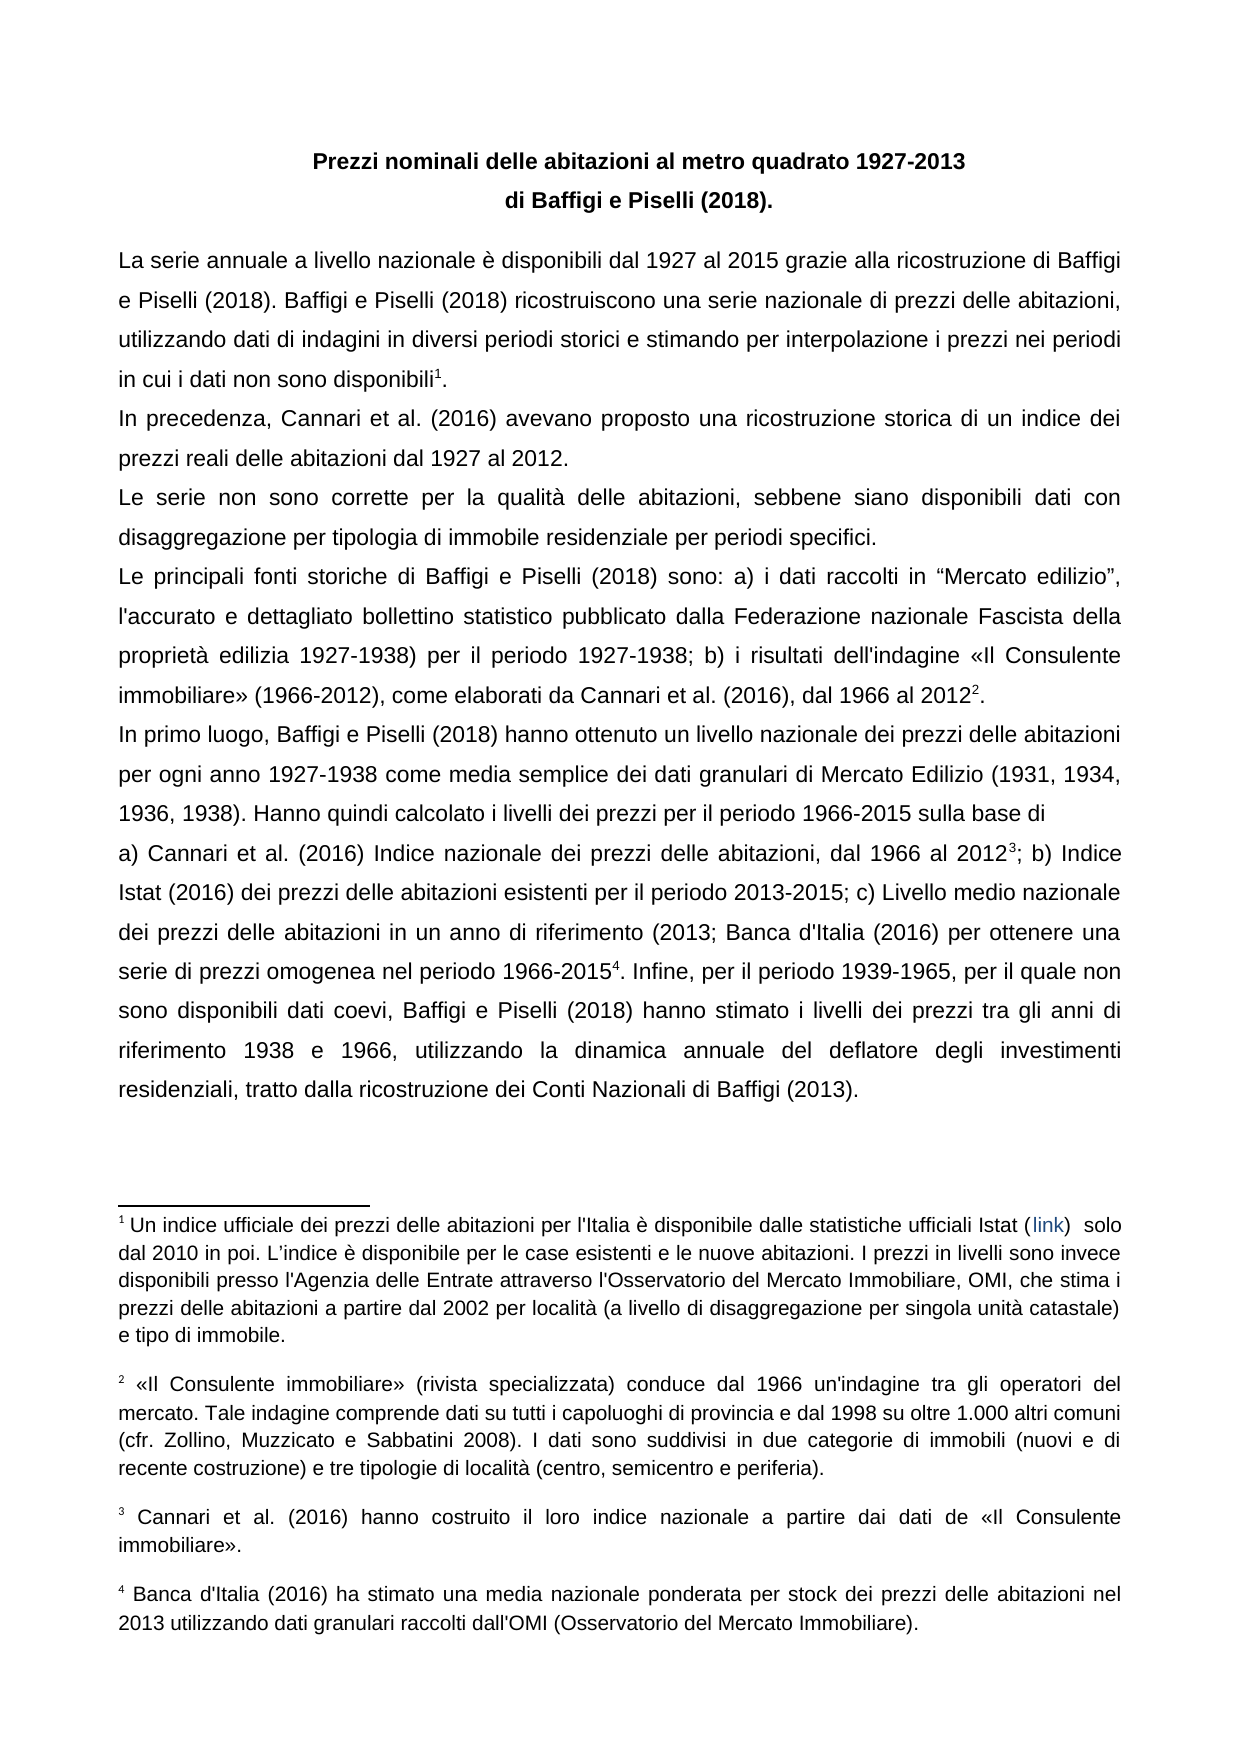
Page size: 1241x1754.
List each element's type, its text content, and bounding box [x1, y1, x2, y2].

list Prezzi nominali delle abitazioni al metro quadrato 1927-2013 [156, 148, 1122, 174]
text In primo luogo, Baffigi e Piselli (2018) hanno ottenuto un livello nazionale dei prezzi delle abitazioni per ogni anno 1927-1938 come media semplice dei dati granulari di Mercato Edilizio (1931, 1934, 1936, 1938). Hanno quindi calcolato i livelli dei prezzi per il periodo 1966-2015 sulla base di [118, 721, 1122, 826]
list di Baffigi e Piselli (2018). [156, 187, 1122, 213]
text Le serie non sono corrette per la qualità delle abitazioni, sebbene siano disponibili dati con disaggregazione per tipologia di immobile residenziale per periodi specifici. [118, 484, 1122, 550]
text In precedenza, Cannari et al. (2016) avevano proposto una ricostruzione storica di un indice dei prezzi reali delle abitazioni dal 1927 al 2012. [118, 405, 1122, 471]
text a) Cannari et al. (2016) Indice nazionale dei prezzi delle abitazioni, dal 1966 al 2012; b) Indice Istat (2016) dei prezzi delle abitazioni esistenti per il periodo 2013-2015; c) Livello medio nazionale dei prezzi delle abitazioni in un anno di riferimento (2013; Banca d'Italia (2016) per ottenere una serie di prezzi omogenea nel periodo 1966-2015. Infine, per il periodo 1939-1965, per il quale non sono disponibili dati coevi, Baffigi e Piselli (2018) hanno stimato i livelli dei prezzi tra gli anni di riferimento 1938 e 1966, utilizzando la dinamica annuale del deflatore degli investimenti residenziali, tratto dalla ricostruzione dei Conti Nazionali di Baffigi (2013). [118, 839, 1122, 1103]
text Le principali fonti storiche di Baffigi e Piselli (2018) sono: a) i dati raccolti in “Mercato edilizio”, l'accurato e dettagliato bollettino statistico pubblicato dalla Federazione nazionale Fascista della proprietà edilizia 1927-1938) per il periodo 1927-1938; b) i risultati dell'indagine «Il Consulente immobiliare» (1966-2012), come elaborati da Cannari et al. (2016), dal 1966 al 2012. [118, 563, 1122, 708]
text La serie annuale a livello nazionale è disponibili dal 1927 al 2015 grazie alla ricostruzione di Baffigi e Piselli (2018). Baffigi e Piselli (2018) ricostruiscono una serie nazionale di prezzi delle abitazioni, utilizzando dati di indagini in diversi periodi storici e stimando per interpolazione i prezzi nei periodi in cui i dati non sono disponibili. [118, 247, 1122, 392]
